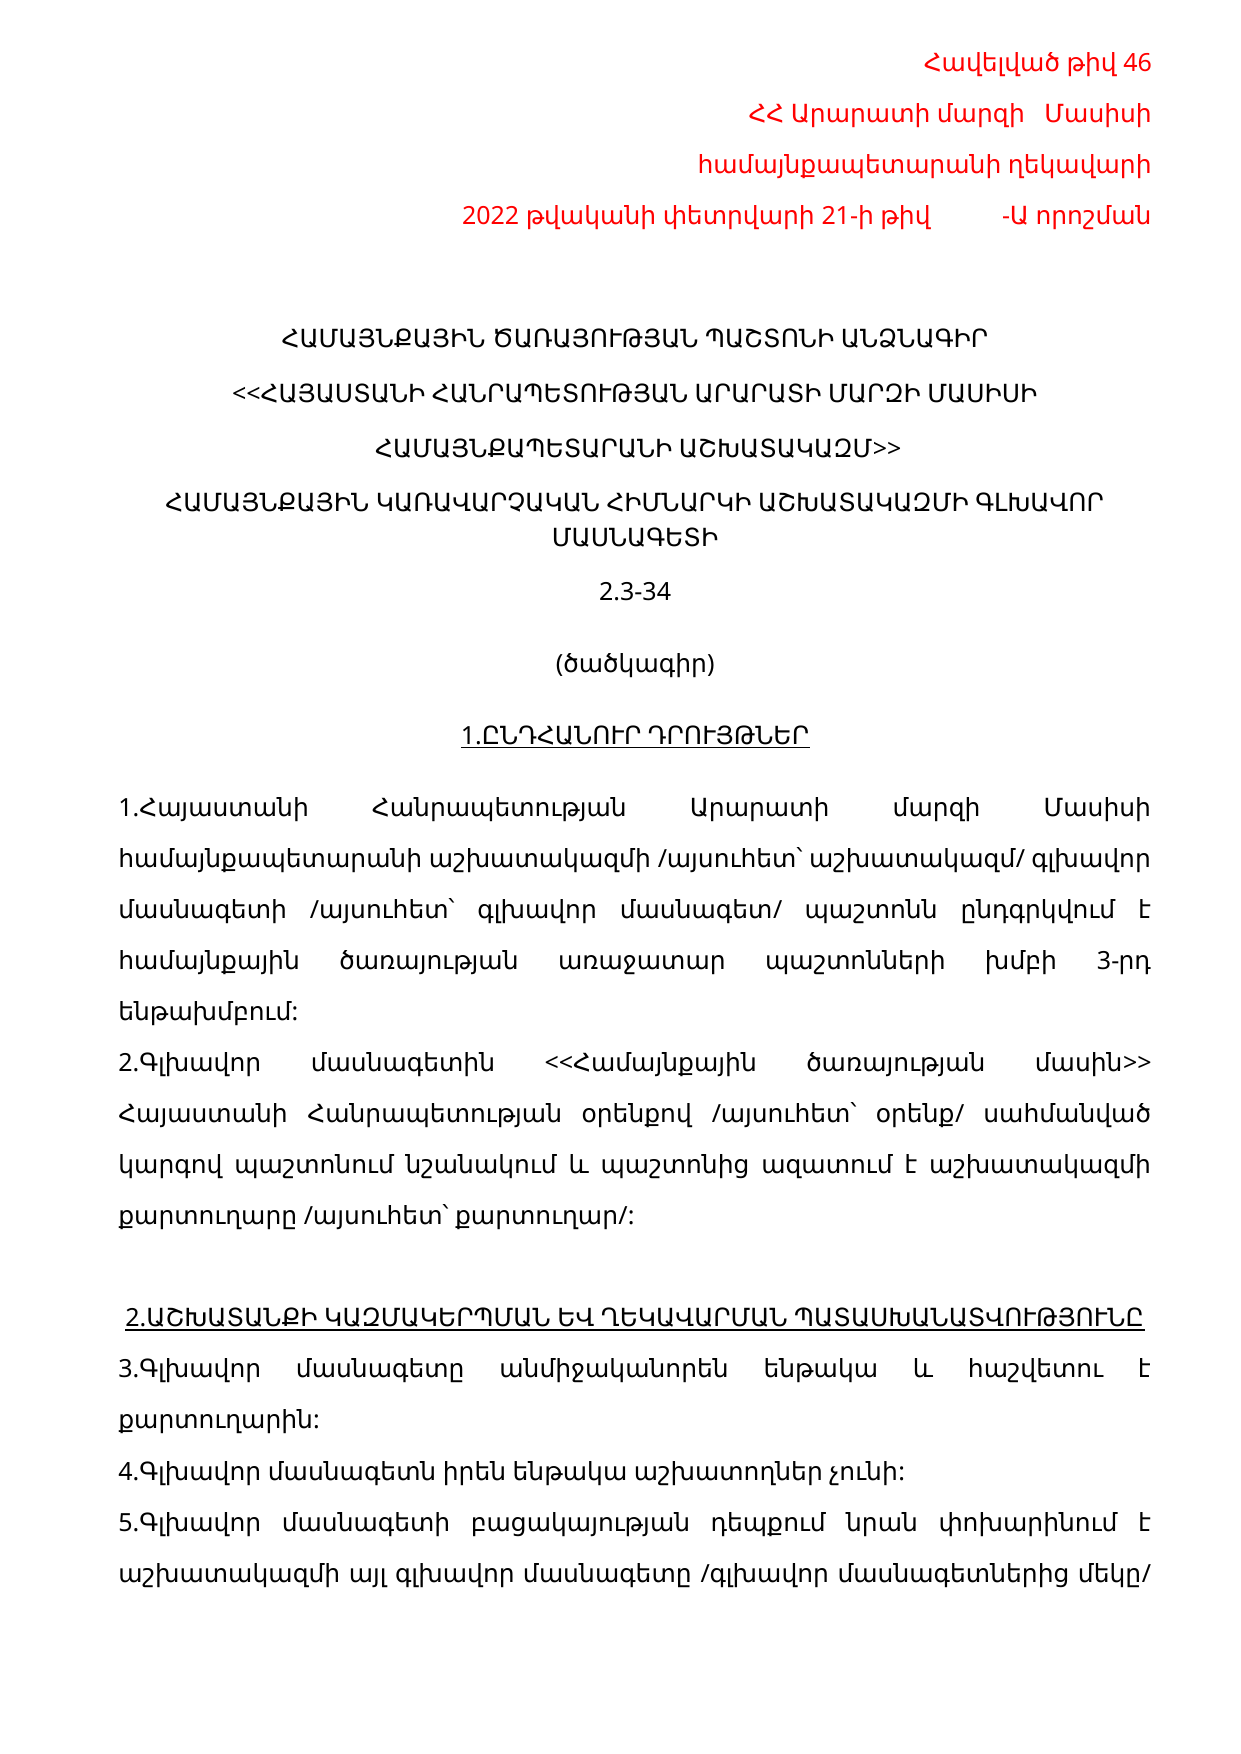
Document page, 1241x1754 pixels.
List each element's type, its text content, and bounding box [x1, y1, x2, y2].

text 4.Գլխավոր մասնագետն իրեն ենթակա աշխատողներ չունի: [118, 1453, 1152, 1487]
text 2.Գլխավոր մասնագետին <<Համայնքային ծառայության մասին>> Հայաստանի Հանրապետության օրենքով /այսուհետ՝ օրենք/ սահմանված կարգով պաշտոնում նշանակում և պաշտոնից ազատում է աշխատակազմի քարտուղարը /այսուհետ՝ քարտուղար/: [118, 1045, 1152, 1232]
text 2.3-34 [118, 574, 1152, 608]
text 3.Գլխավոր մասնագետը անմիջականորեն ենթակա և հաշվետու է քարտուղարին: [118, 1351, 1152, 1436]
text ՀԱՄԱՅՆՔԱՅԻՆ ԾԱՌԱՅՈՒԹՅԱՆ ՊԱՇՏՈՆԻ ԱՆՁՆԱԳԻՐ [118, 320, 1152, 354]
text 2.ԱՇԽԱՏԱՆՔԻ ԿԱԶՄԱԿԵՐՊՄԱՆ ԵՎ ՂԵԿԱՎԱՐՄԱՆ ՊԱՏԱՍԽԱՆԱՏՎՈՒԹՅՈՒՆԸ [118, 1300, 1152, 1334]
text համայնքապետարանի ղեկավարի [177, 146, 1152, 181]
text Հավելված թիվ 46 [177, 44, 1152, 78]
text ՀՀ Արարատի մարզի Մասիսի [177, 95, 1152, 129]
text 2022 թվականի փետրվարի 21-ի թիվ -Ա որոշման [177, 197, 1152, 232]
text 1.ԸՆԴՀԱՆՈՒՐ ԴՐՈՒՅԹՆԵՐ [118, 718, 1152, 752]
text 1.Հայաստանի Հանրապետության Արարատի մարզի Մասիսի համայնքապետարանի աշխատակազմի /այսուհետ՝ աշխատակազմ/ գլխավոր մասնագետի /այսուհետ՝ գլխավոր մասնագետ/ պաշտոնն ընդգրկվում է համայնքային ծառայության առաջատար պաշտոնների խմբի 3-րդ ենթախմբում: [118, 790, 1152, 1028]
text ՀԱՄԱՅՆՔԱՊԵՏԱՐԱՆԻ ԱՇԽԱՏԱԿԱԶՄ>> [118, 430, 1152, 464]
text ՀԱՄԱՅՆՔԱՅԻՆ ԿԱՌԱՎԱՐՉԱԿԱՆ ՀԻՄՆԱՐԿԻ ԱՇԽԱՏԱԿԱԶՄԻ ԳԼԽԱՎՈՐ ՄԱՍՆԱԳԵՏԻ [118, 485, 1152, 553]
text (ծածկագիր) [118, 646, 1152, 680]
text <<ՀԱՅԱՍՏԱՆԻ ՀԱՆՐԱՊԵՏՈՒԹՅԱՆ ԱՐԱՐԱՏԻ ՄԱՐԶԻ ՄԱՍԻՍԻ [118, 375, 1152, 409]
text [118, 1504, 1152, 1589]
